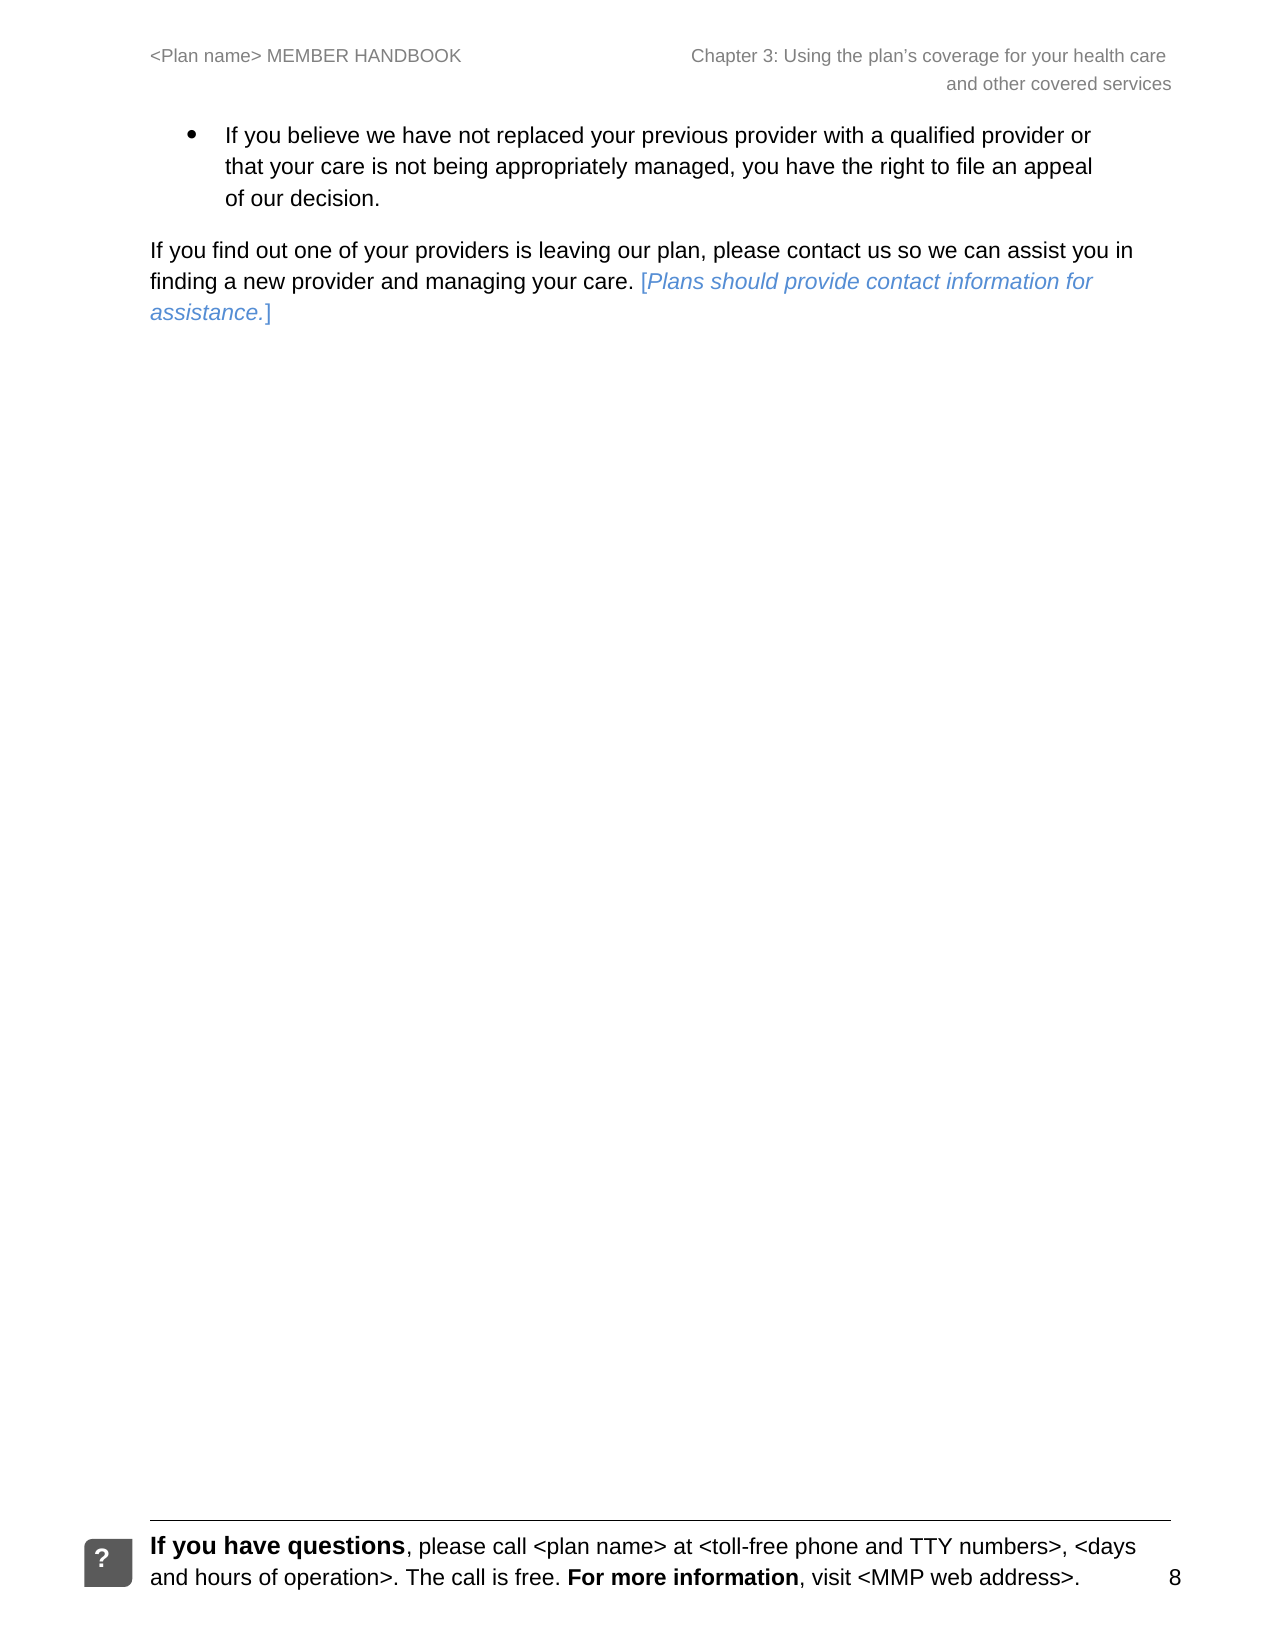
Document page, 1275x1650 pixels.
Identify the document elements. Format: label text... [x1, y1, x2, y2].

text If you believe we have not replaced your previous provider with a qualified provider or that your care is not being appropriately managed, you have the right to file an appeal of our decision. [187, 118, 1096, 212]
text If you find out one of your providers is leaving our plan, please contact us so we can assist you in finding a new provider and managing your care. [Plans should provide contact information for assistance.] [150, 233, 1171, 327]
